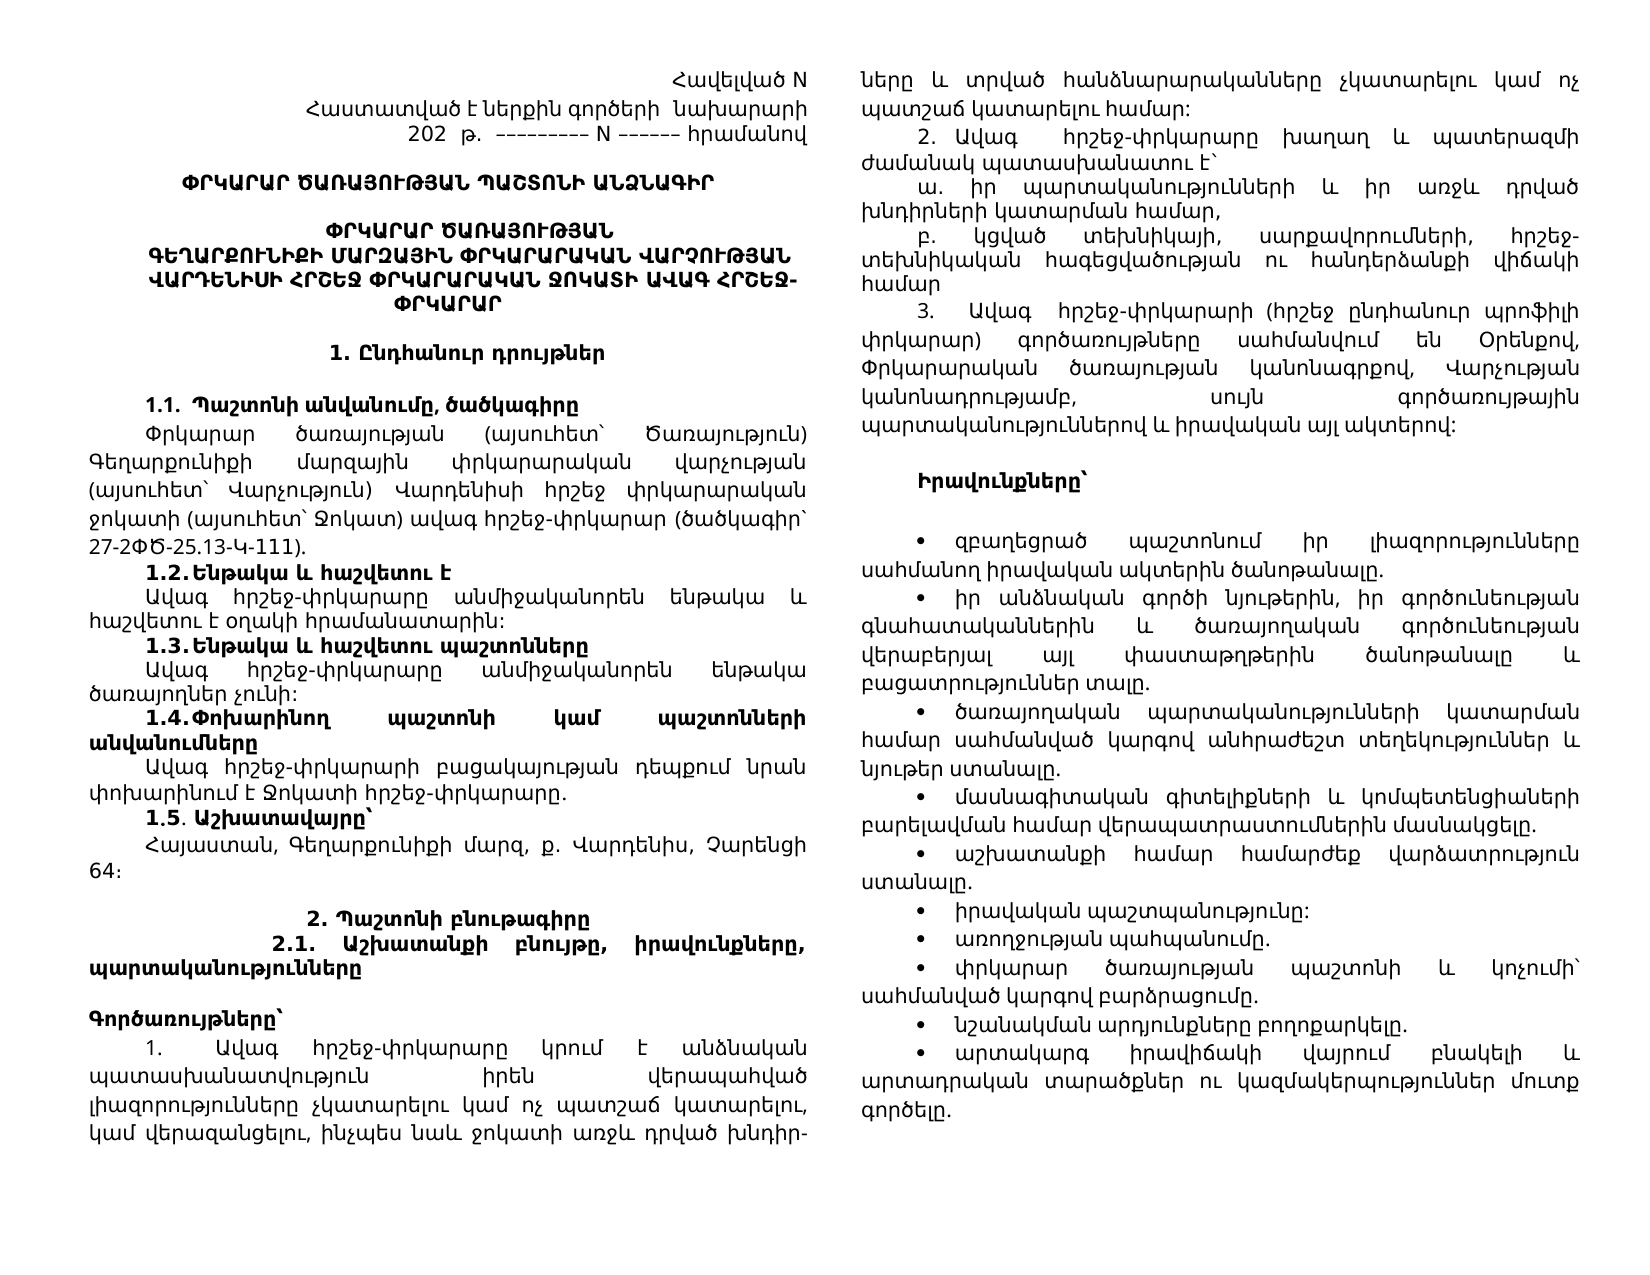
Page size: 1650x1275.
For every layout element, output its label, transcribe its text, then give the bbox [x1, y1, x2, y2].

list Ենթակա և հաշվետու պաշտոնները [89, 634, 807, 658]
list Ավագ հրշեջ-փրկարարի (հրշեջ ընդհանուր պրոֆիլի փրկարար) գործառույթները սահմանվում են Օրենքով, Փրկարարական ծառայության կանոնագրքով, Վարչության կանոնադրությամբ, սույն գործառույթային պարտականություններով և իրավական այլ ակտերով: [861, 297, 1580, 439]
text ՓՐԿԱՐԱՐ ԾԱՌԱՅՈՒԹՅԱՆ [89, 219, 807, 244]
list 2. Պաշտոնի բնութագիրը [89, 907, 808, 932]
list Ավագ հրշեջ-փրկարարը կրում է անձնական պատասխանատվություն իրեն վերապահված լիազորությունները չկատարելու կամ ոչ պատշաճ կատարելու, կամ վերազանցելու, ինչպես նաև ջոկատի առջև դրված խնդիրները և տրված հանձնարարականները չկատարելու կամ ոչ պատշաճ կատարելու համար: [861, 66, 1580, 122]
text Հավելված N [89, 66, 808, 94]
list Ավագ հրշեջ-փրկարարը կրում է անձնական պատասխանատվություն իրեն վերապահված լիազորությունները չկատարելու կամ ոչ պատշաճ կատարելու, կամ վերազանցելու, ինչպես նաև ջոկատի առջև դրված խնդիրները և տրված հանձնարարականները չկատարելու կամ ոչ պատշաճ կատարելու համար: [89, 1033, 808, 1147]
text ՓՐԿԱՐԱՐ ԾԱՌԱՅՈՒԹՅԱՆ ՊԱՇՏՈՆԻ ԱՆՁՆԱԳԻՐ [89, 171, 808, 195]
text Իրավունքները՝ [861, 469, 1579, 494]
list փրկարար ծառայության պաշտոնի և կոչումի՝ սահմանված կարգով բարձրացումը. [861, 953, 1580, 1010]
list նշանակման արդյունքները բողոքարկելը. [861, 1010, 1580, 1038]
list մասնագիտական գիտելիքների և կոմպետենցիաների բարելավման համար վերապատրաստումներին մասնակցելը. [861, 782, 1580, 839]
list իր անձնական գործի նյութերին, իր գործունեության գնահատականներին և ծառայողական գործունեության վերաբերյալ այլ փաստաթղթերին ծանոթանալը և բացատրություններ տալը. [861, 583, 1580, 697]
text Ավագ հրշեջ-փրկարարի բացակայության դեպքում նրան փոխարինում է Ջոկատի հրշեջ-փրկարարը. [89, 755, 807, 805]
list արտակարգ իրավիճակի վայրում բնակելի և արտադրական տարածքներ ու կազմակերպություններ մուտք գործելը. [861, 1038, 1580, 1123]
list իրավական պաշտպանությունը: [861, 896, 1580, 924]
list ծառայողական պարտականությունների կատարման համար սահմանված կարգով անհրաժեշտ տեղեկություններ և նյութեր ստանալը. [861, 697, 1580, 782]
list Փոխարինող պաշտոնի կամ պաշտոնների անվանումները [89, 706, 807, 755]
text Ավագ հրշեջ-փրկարարը անմիջականորեն ենթակա և հաշվետու է օղակի հրամանատարին: [89, 585, 807, 634]
text 202 թ. ––––––––– N –––––– հրամանով [89, 122, 808, 147]
list զբաղեցրած պաշտոնում իր լիազորությունները սահմանող իրավական ակտերին ծանոթանալը. [861, 526, 1580, 583]
text Փրկարար ծառայության (այսուհետ՝ Ծառայություն) Գեղարքունիքի մարզային փրկարարական վարչության (այսուհետ՝ Վարչություն) Վարդենիսի հրշեջ փրկարարական ջոկատի (այսուհետ՝ Ջոկատ) ավագ հրշեջ-փրկարար (ծածկագիր` 27-2ՓԾ-25.13-Կ-111). [89, 419, 807, 561]
list առողջության պահպանումը. [861, 924, 1580, 953]
text ԳԵՂԱՐՔՈՒՆԻՔԻ ՄԱՐԶԱՅԻՆ ՓՐԿԱՐԱՐԱԿԱՆ ՎԱՐՉՈՒԹՅԱՆ [89, 244, 807, 268]
list աշխատանքի համար համարժեք վարձատրություն ստանալը. [861, 839, 1580, 896]
text Գործառույթները՝ [89, 1004, 807, 1033]
text 2.1. Աշխատանքի բնույթը, իրավունքները, պարտականությունները [89, 932, 807, 980]
text բ. կցված տեխնիկայի, սարքավորումների, հրշեջ-տեխնիկական հագեցվածության ու հանդերձանքի վիճակի համար [861, 224, 1580, 297]
text Հաստատված է ներքին գործերի նախարարի [89, 94, 808, 122]
text Ավագ հրշեջ-փրկարարը անմիջականորեն ենթակա ծառայողներ չունի: [89, 658, 807, 706]
text 1.5. Աշխատավայրը՝ [89, 805, 807, 830]
text ա. իր պարտականությունների և իր առջև դրված խնդիրների կատարման համար, [861, 175, 1580, 224]
text ՎԱՐԴԵՆԻՍԻ ՀՐՇԵՋ ՓՐԿԱՐԱՐԱԿԱՆ ՋՈԿԱՏԻ ԱՎԱԳ ՀՐՇԵՋ- ՓՐԿԱՐԱՐ [89, 268, 807, 317]
text Հայաստան, Գեղարքունիքի մարզ, ք․ Վարդենիս, Չարենցի 64։ [89, 830, 807, 883]
list Ավագ հրշեջ-փրկարարը խաղաղ և պատերազմի ժամանակ պատասխանատու է` [861, 122, 1580, 175]
list Ենթակա և հաշվետու է [89, 561, 808, 585]
text 1. Ընդհանուր դրույթներ [126, 341, 808, 365]
list Պաշտոնի անվանումը, ծածկագիրը [89, 390, 807, 419]
